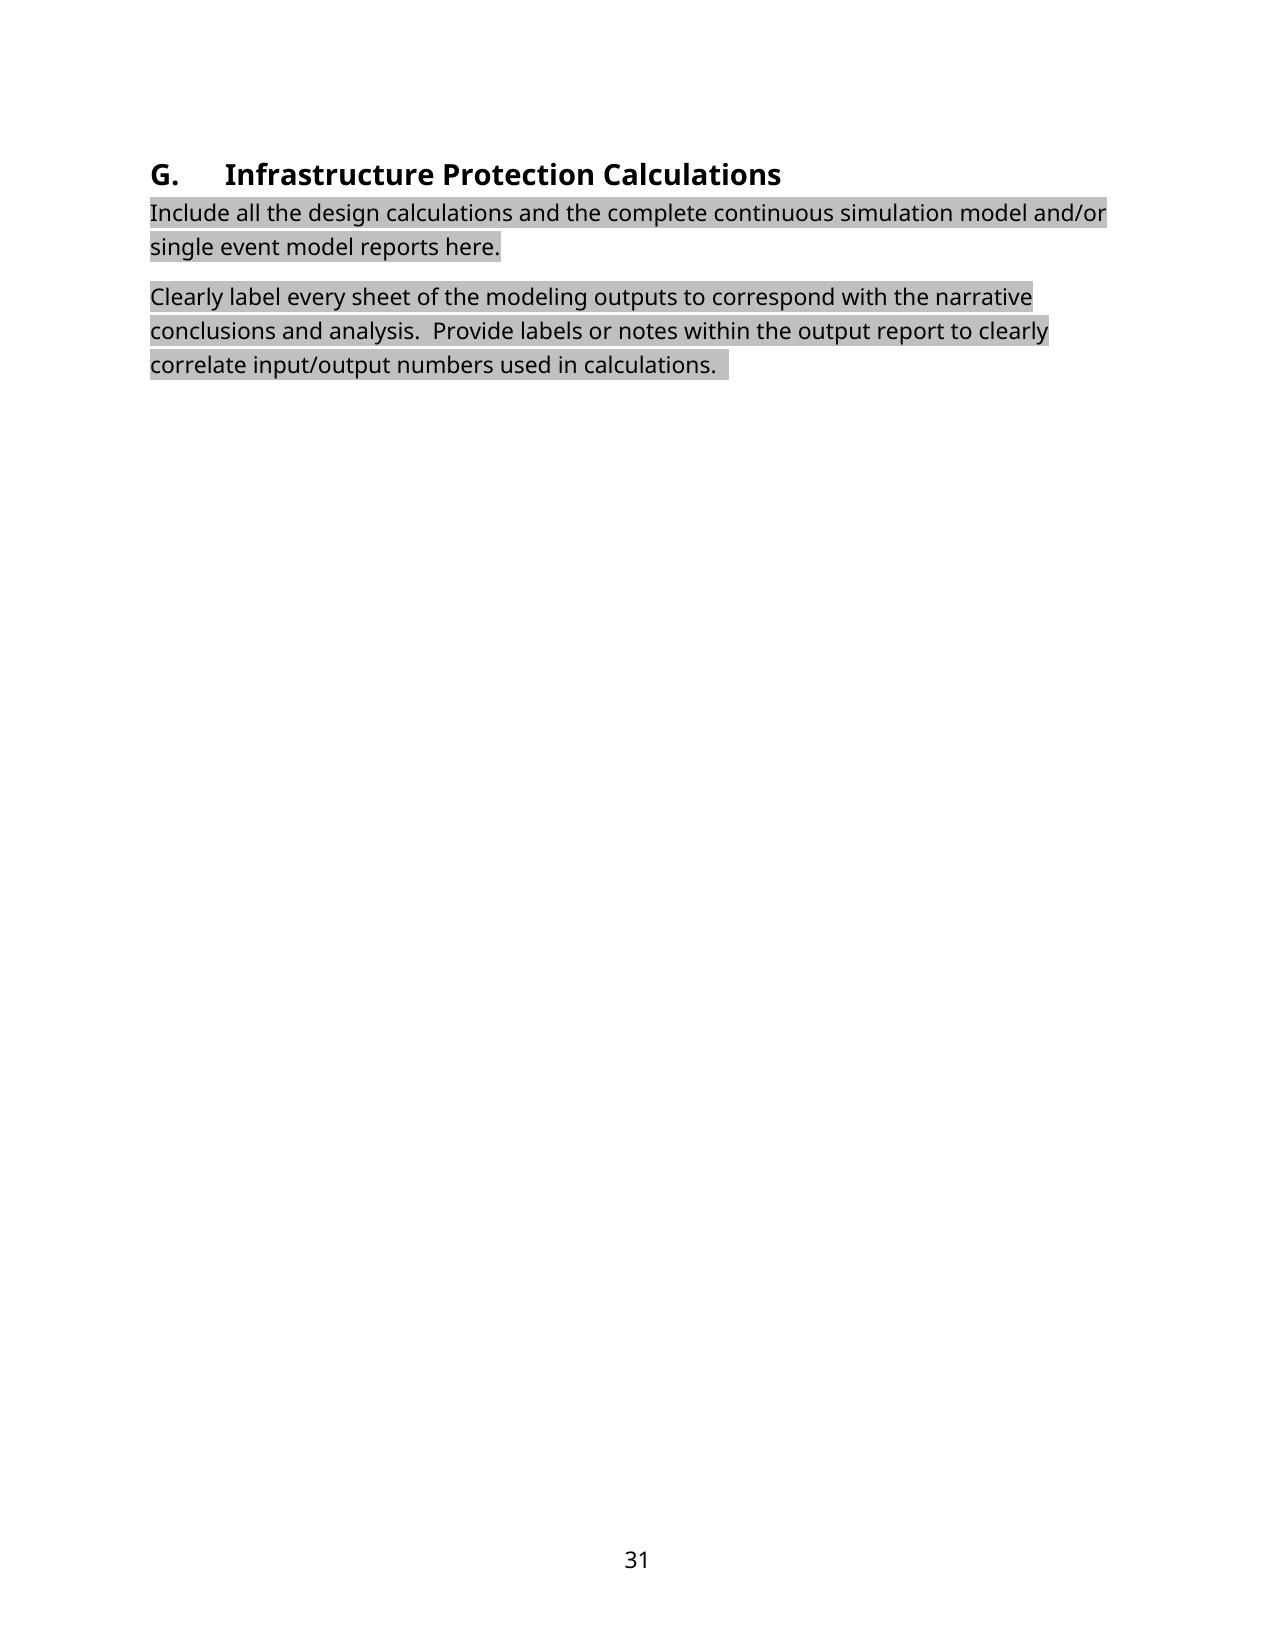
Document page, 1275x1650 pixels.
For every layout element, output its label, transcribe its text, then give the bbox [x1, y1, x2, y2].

subtitle Infrastructure Protection Calculations [150, 154, 1125, 194]
text Clearly label every sheet of the modeling outputs to correspond with the narrative conclusions and analysis. Provide labels or notes within the output report to clearly correlate input/output numbers used in calculations. [150, 281, 1125, 380]
text Include all the design calculations and the complete continuous simulation model and/or single event model reports here. [150, 197, 1125, 262]
